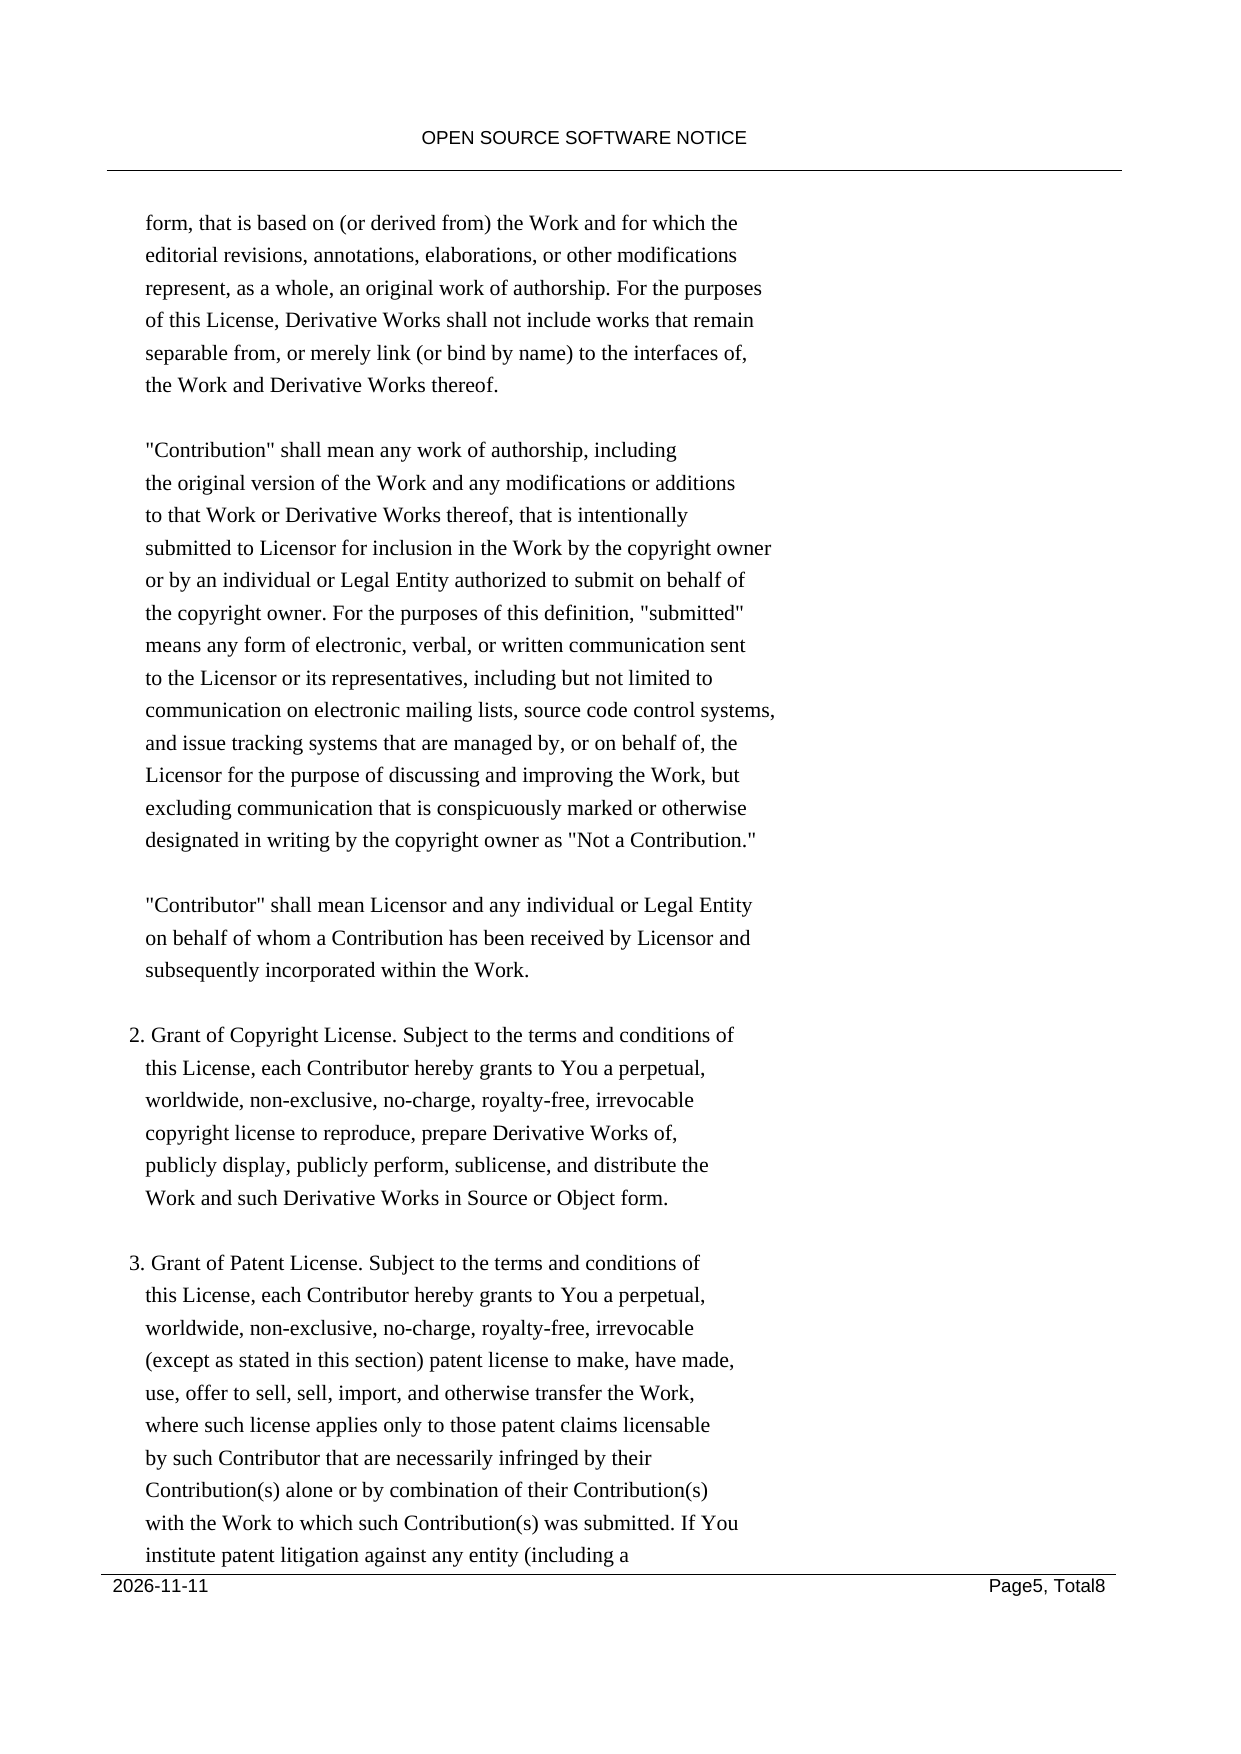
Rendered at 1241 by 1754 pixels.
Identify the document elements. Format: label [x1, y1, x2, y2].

text [112, 206, 1128, 1571]
